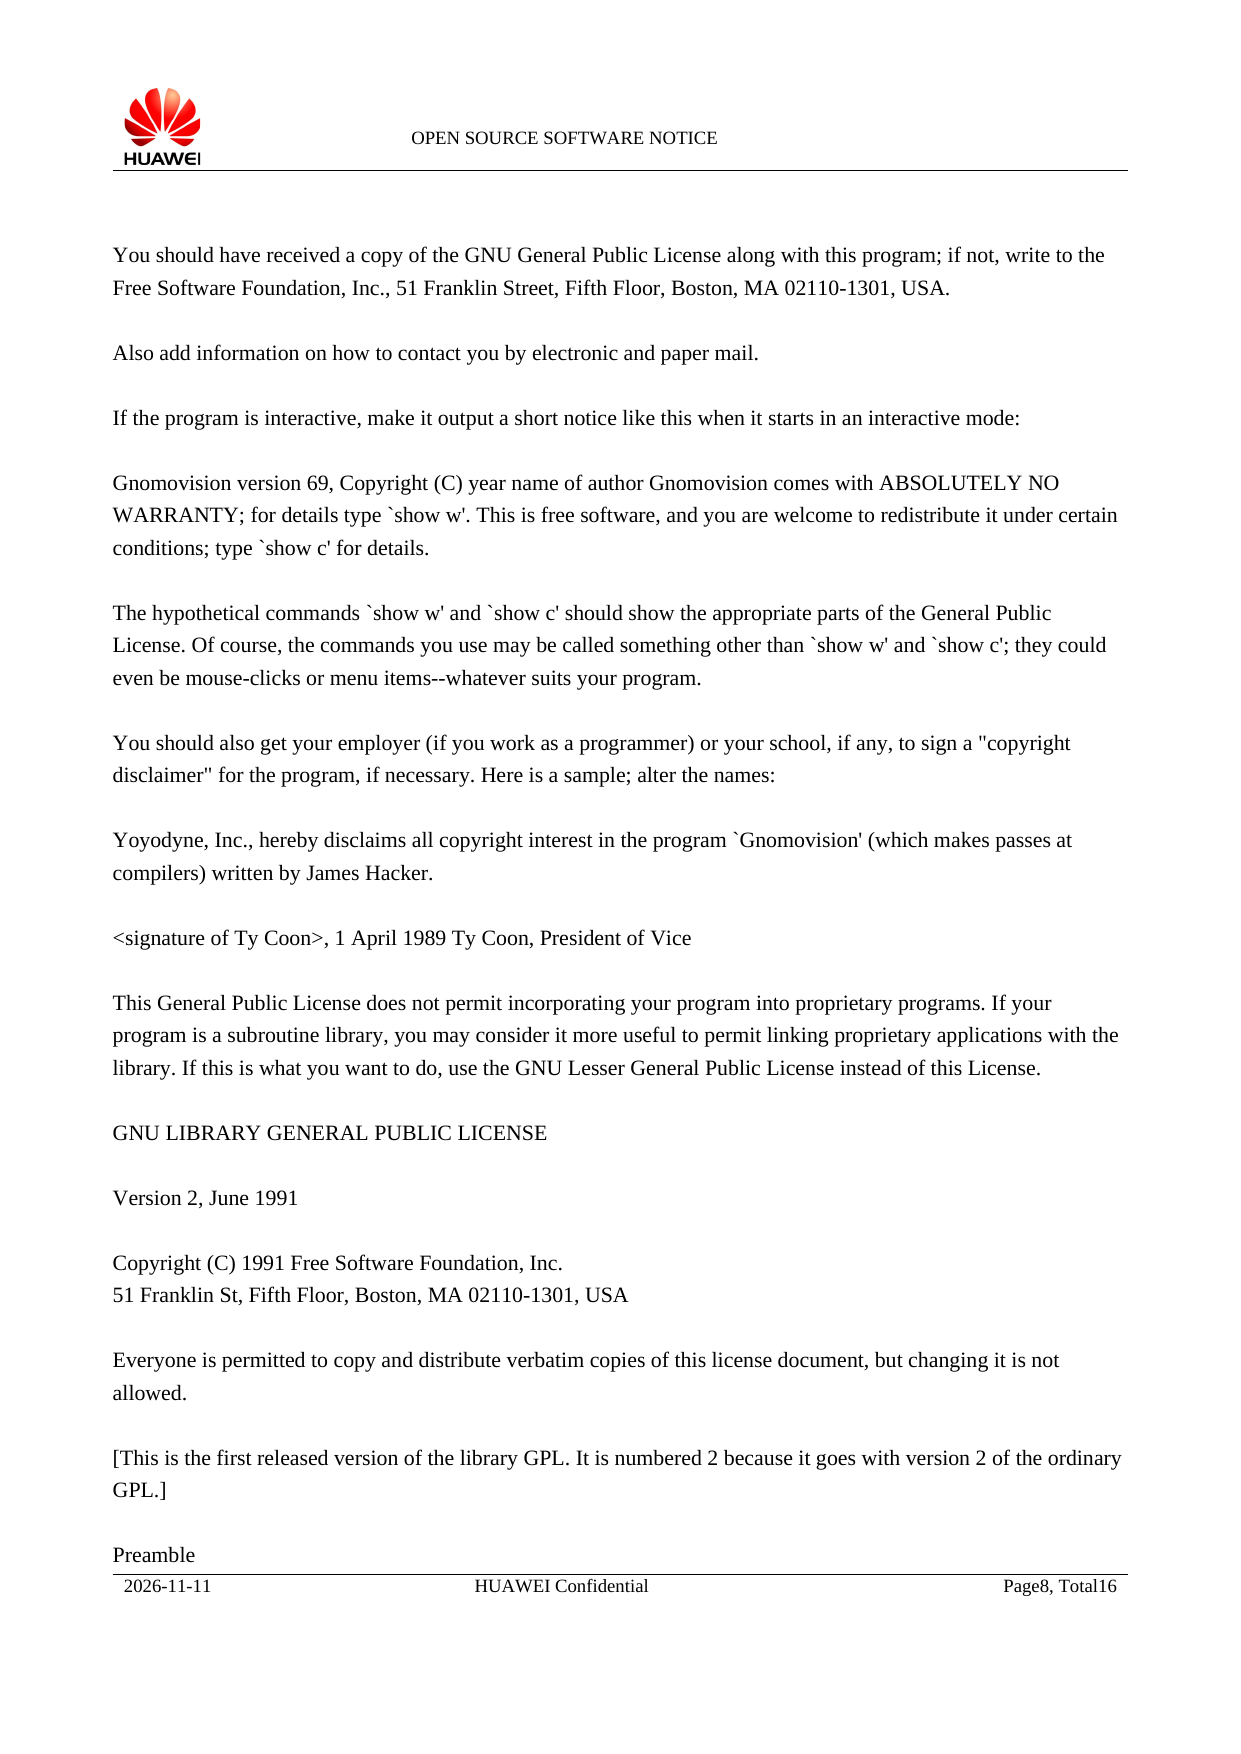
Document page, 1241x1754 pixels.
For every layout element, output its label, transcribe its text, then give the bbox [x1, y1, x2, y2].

picture [124, 88, 201, 165]
